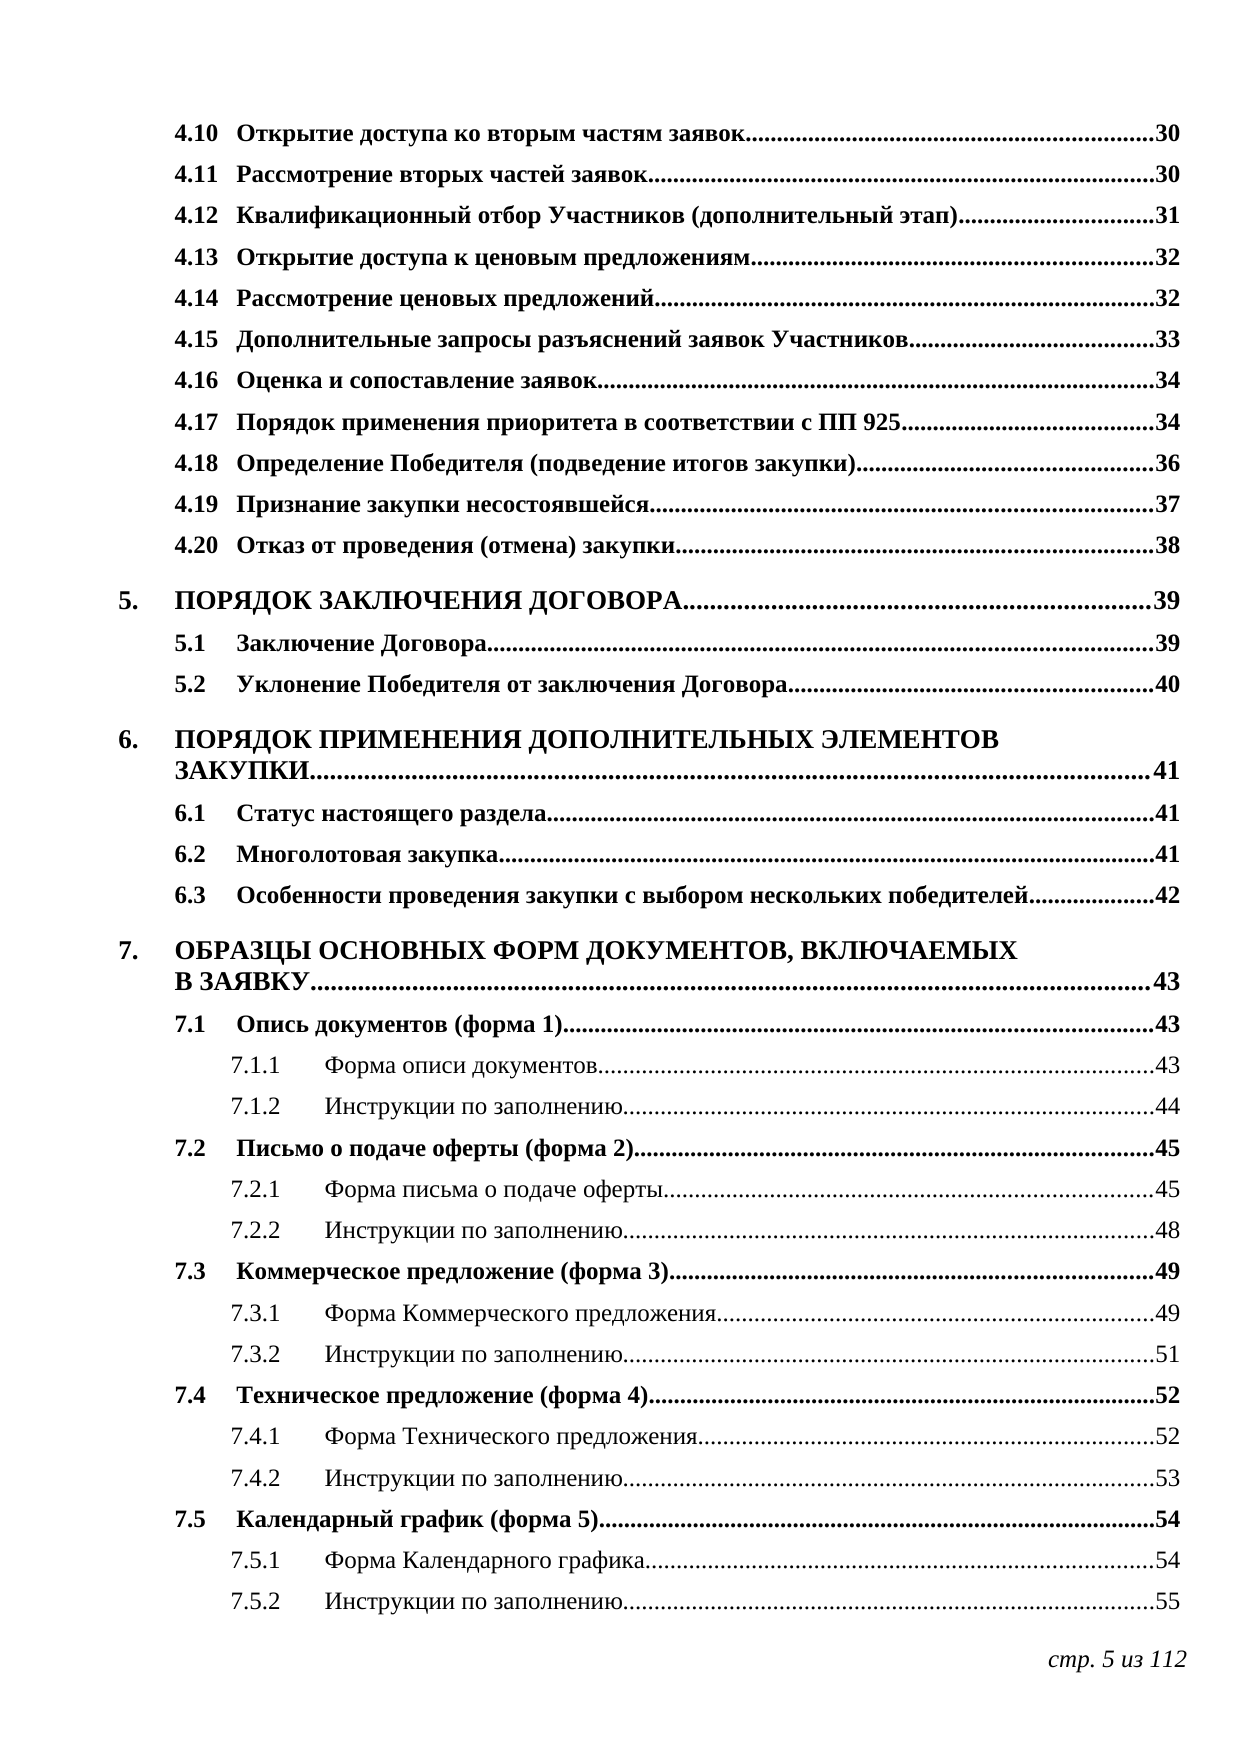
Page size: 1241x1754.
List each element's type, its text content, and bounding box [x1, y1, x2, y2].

text 7.5.2 Инструкции по заполнению 55 [230, 1586, 1063, 1615]
text 4.12 Квалификационный отбор Участников (дополнительный этап) 31 [174, 201, 1093, 229]
text 6.1 Статус настоящего раздела 41 [174, 798, 1093, 827]
text 4.13 Открытие доступа к ценовым предложениям 32 [174, 242, 1093, 271]
text 5.2 Уклонение Победителя от заключения Договора 40 [174, 669, 1093, 698]
text 7.2 Письмо о подаче оферты (форма 2) 45 [174, 1133, 1093, 1161]
text 7.4.1 Форма Технического предложения 52 [230, 1421, 1063, 1450]
text 4.16 Оценка и сопоставление заявок 34 [174, 366, 1093, 394]
text 7.1 Опись документов (форма 1) 43 [174, 1009, 1093, 1038]
text 7.1.2 Инструкции по заполнению 44 [230, 1091, 1063, 1120]
text 4.14 Рассмотрение ценовых предложений 32 [174, 283, 1093, 312]
text 7.5 Календарный график (форма 5) 54 [174, 1504, 1093, 1533]
text 7.3.2 Инструкции по заполнению 51 [230, 1339, 1063, 1368]
text 7.4 Техническое предложение (форма 4) 52 [174, 1380, 1093, 1409]
text 4.19 Признание закупки несостоявшейся 37 [174, 489, 1093, 518]
text 7.3 Коммерческое предложение (форма 3) 49 [174, 1256, 1093, 1285]
text 7.2.1 Форма письма о подаче оферты 45 [230, 1174, 1063, 1203]
text 4.18 Определение Победителя (подведение итогов закупки) 36 [174, 448, 1093, 477]
text 6.3 Особенности проведения закупки с выбором нескольких победителей 42 [174, 880, 1093, 909]
text 7.1.1 Форма описи документов 43 [230, 1050, 1063, 1079]
text 4.20 Отказ от проведения (отмена) закупки 38 [174, 531, 1093, 559]
text 7.2.2 Инструкции по заполнению 48 [230, 1215, 1063, 1244]
text 4.11 Рассмотрение вторых частей заявок 30 [174, 159, 1093, 188]
text 5. ПОРЯДОК ЗАКЛЮЧЕНИЯ ДОГОВОРА 39 [118, 584, 1063, 616]
text 4.17 Порядок применения приоритета в соответствии с ПП 925 34 [174, 407, 1093, 436]
text 7.3.1 Форма Коммерческого предложения 49 [230, 1298, 1063, 1326]
text 5.1 Заключение Договора 39 [174, 628, 1093, 657]
text 6.2 Многолотовая закупка 41 [174, 839, 1093, 868]
text 4.15 Дополнительные запросы разъяснений заявок Участников 33 [174, 324, 1093, 353]
text 6. ПОРЯДОК ПРИМЕНЕНИЯ ДОПОЛНИТЕЛЬНЫХ ЭЛЕМЕНТОВ ЗАКУПКИ 41 [118, 723, 1063, 785]
text 4.10 Открытие доступа ко вторым частям заявок 30 [174, 118, 1093, 147]
text 7. ОБРАЗЦЫ ОСНОВНЫХ ФОРМ ДОКУМЕНТОВ, ВКЛЮЧАЕМЫХ В ЗАЯВКУ 43 [118, 934, 1063, 996]
text 7.5.1 Форма Календарного графика 54 [230, 1545, 1063, 1574]
text 7.4.2 Инструкции по заполнению 53 [230, 1463, 1063, 1491]
